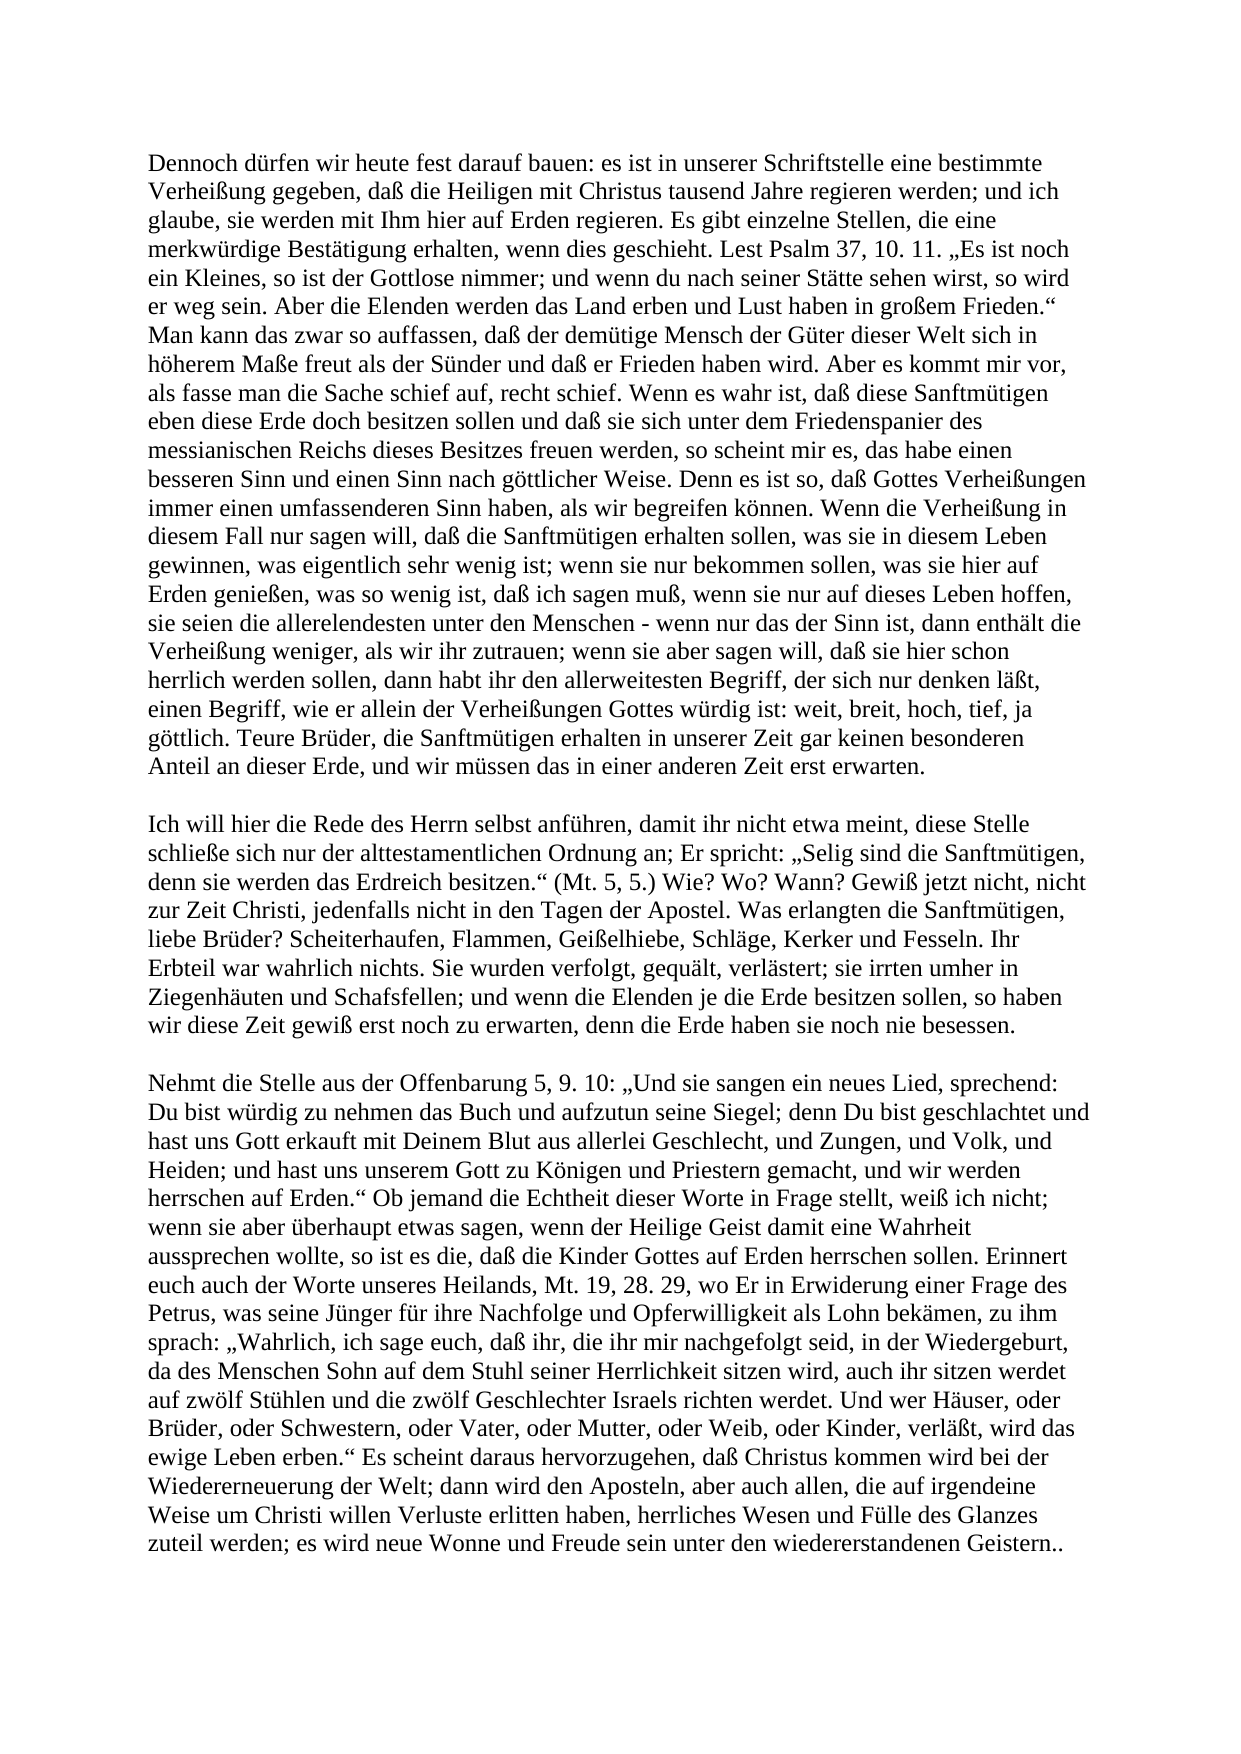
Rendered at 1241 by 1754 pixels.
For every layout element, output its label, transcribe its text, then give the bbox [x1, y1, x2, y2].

text Ich will hier die Rede des Herrn selbst anführen, damit ihr nicht etwa meint, diese Stelle schließe sich nur der alttestamentlichen Ordnung an; Er spricht: „Selig sind die Sanftmütigen, denn sie werden das Erdreich besitzen.“ (Mt. 5, 5.) Wie? Wo? Wann? Gewiß jetzt nicht, nicht zur Zeit Christi, jedenfalls nicht in den Tagen der Apostel. Was erlangten die Sanftmütigen, liebe Brüder? Scheiterhaufen, Flammen, Geißelhiebe, Schläge, Kerker und Fesseln. Ihr Erbteil war wahrlich nichts. Sie wurden verfolgt, gequält, verlästert; sie irrten umher in Ziegenhäuten und Schafsfellen; und wenn die Elenden je die Erde besitzen sollen, so haben wir diese Zeit gewiß erst noch zu erwarten, denn die Erde haben sie noch nie besessen. [148, 809, 1093, 1039]
text Dennoch dürfen wir heute fest darauf bauen: es ist in unserer Schriftstelle eine bestimmte Verheißung gegeben, daß die Heiligen mit Christus tausend Jahre regieren werden; und ich glaube, sie werden mit Ihm hier auf Erden regieren. Es gibt einzelne Stellen, die eine merkwürdige Bestätigung erhalten, wenn dies geschieht. Lest Psalm 37, 10. 11. „Es ist noch ein Kleines, so ist der Gottlose nimmer; und wenn du nach seiner Stätte sehen wirst, so wird er weg sein. Aber die Elenden werden das Land erben und Lust haben in großem Frieden.“ Man kann das zwar so auffassen, daß der demütige Mensch der Güter dieser Welt sich in höherem Maße freut als der Sünder und daß er Frieden haben wird. Aber es kommt mir vor, als fasse man die Sache schief auf, recht schief. Wenn es wahr ist, daß diese Sanftmütigen eben diese Erde doch besitzen sollen und daß sie sich unter dem Friedenspanier des messianischen Reichs dieses Besitzes freuen werden, so scheint mir es, das habe einen besseren Sinn und einen Sinn nach göttlicher Weise. Denn es ist so, daß Gottes Verheißungen immer einen umfassenderen Sinn haben, als wir begreifen können. Wenn die Verheißung in diesem Fall nur sagen will, daß die Sanftmütigen erhalten sollen, was sie in diesem Leben gewinnen, was eigentlich sehr wenig ist; wenn sie nur bekommen sollen, was sie hier auf Erden genießen, was so wenig ist, daß ich sagen muß, wenn sie nur auf dieses Leben hoffen, sie seien die allerelendesten unter den Menschen - wenn nur das der Sinn ist, dann enthält die Verheißung weniger, als wir ihr zutrauen; wenn sie aber sagen will, daß sie hier schon herrlich werden sollen, dann habt ihr den allerweitesten Begriff, der sich nur denken läßt, einen Begriff, wie er allein der Verheißungen Gottes würdig ist: weit, breit, hoch, tief, ja göttlich. Teure Brüder, die Sanftmütigen erhalten in unserer Zeit gar keinen besonderen Anteil an dieser Erde, und wir müssen das in einer anderen Zeit erst erwarten. [148, 148, 1093, 780]
text Nehmt die Stelle aus der Offenbarung 5, 9. 10: „Und sie sangen ein neues Lied, sprechend: Du bist würdig zu nehmen das Buch und aufzutun seine Siegel; denn Du bist geschlachtet und hast uns Gott erkauft mit Deinem Blut aus allerlei Geschlecht, und Zungen, und Volk, und Heiden; und hast uns unserem Gott zu Königen und Priestern gemacht, und wir werden herrschen auf Erden.“ Ob jemand die Echtheit dieser Worte in Frage stellt, weiß ich nicht; wenn sie aber überhaupt etwas sagen, wenn der Heilige Geist damit eine Wahrheit aussprechen wollte, so ist es die, daß die Kinder Gottes auf Erden herrschen sollen. Erinnert euch auch der Worte unseres Heilands, Mt. 19, 28. 29, wo Er in Erwiderung einer Frage des Petrus, was seine Jünger für ihre Nachfolge und Opferwilligkeit als Lohn bekämen, zu ihm sprach: „Wahrlich, ich sage euch, daß ihr, die ihr mir nachgefolgt seid, in der Wiedergeburt, da des Menschen Sohn auf dem Stuhl seiner Herrlichkeit sitzen wird, auch ihr sitzen werdet auf zwölf Stühlen und die zwölf Geschlechter Israels richten werdet. Und wer Häuser, oder Brüder, oder Schwestern, oder Vater, oder Mutter, oder Weib, oder Kinder, verläßt, wird das ewige Leben erben.“ Es scheint daraus hervorzugehen, daß Christus kommen wird bei der Wiedererneuerung der Welt; dann wird den Aposteln, aber auch allen, die auf irgendeine Weise um Christi willen Verluste erlitten haben, herrliches Wesen und Fülle des Glanzes zuteil werden; es wird neue Wonne und Freude sein unter den wiedererstandenen Geistern.. [148, 1068, 1093, 1557]
